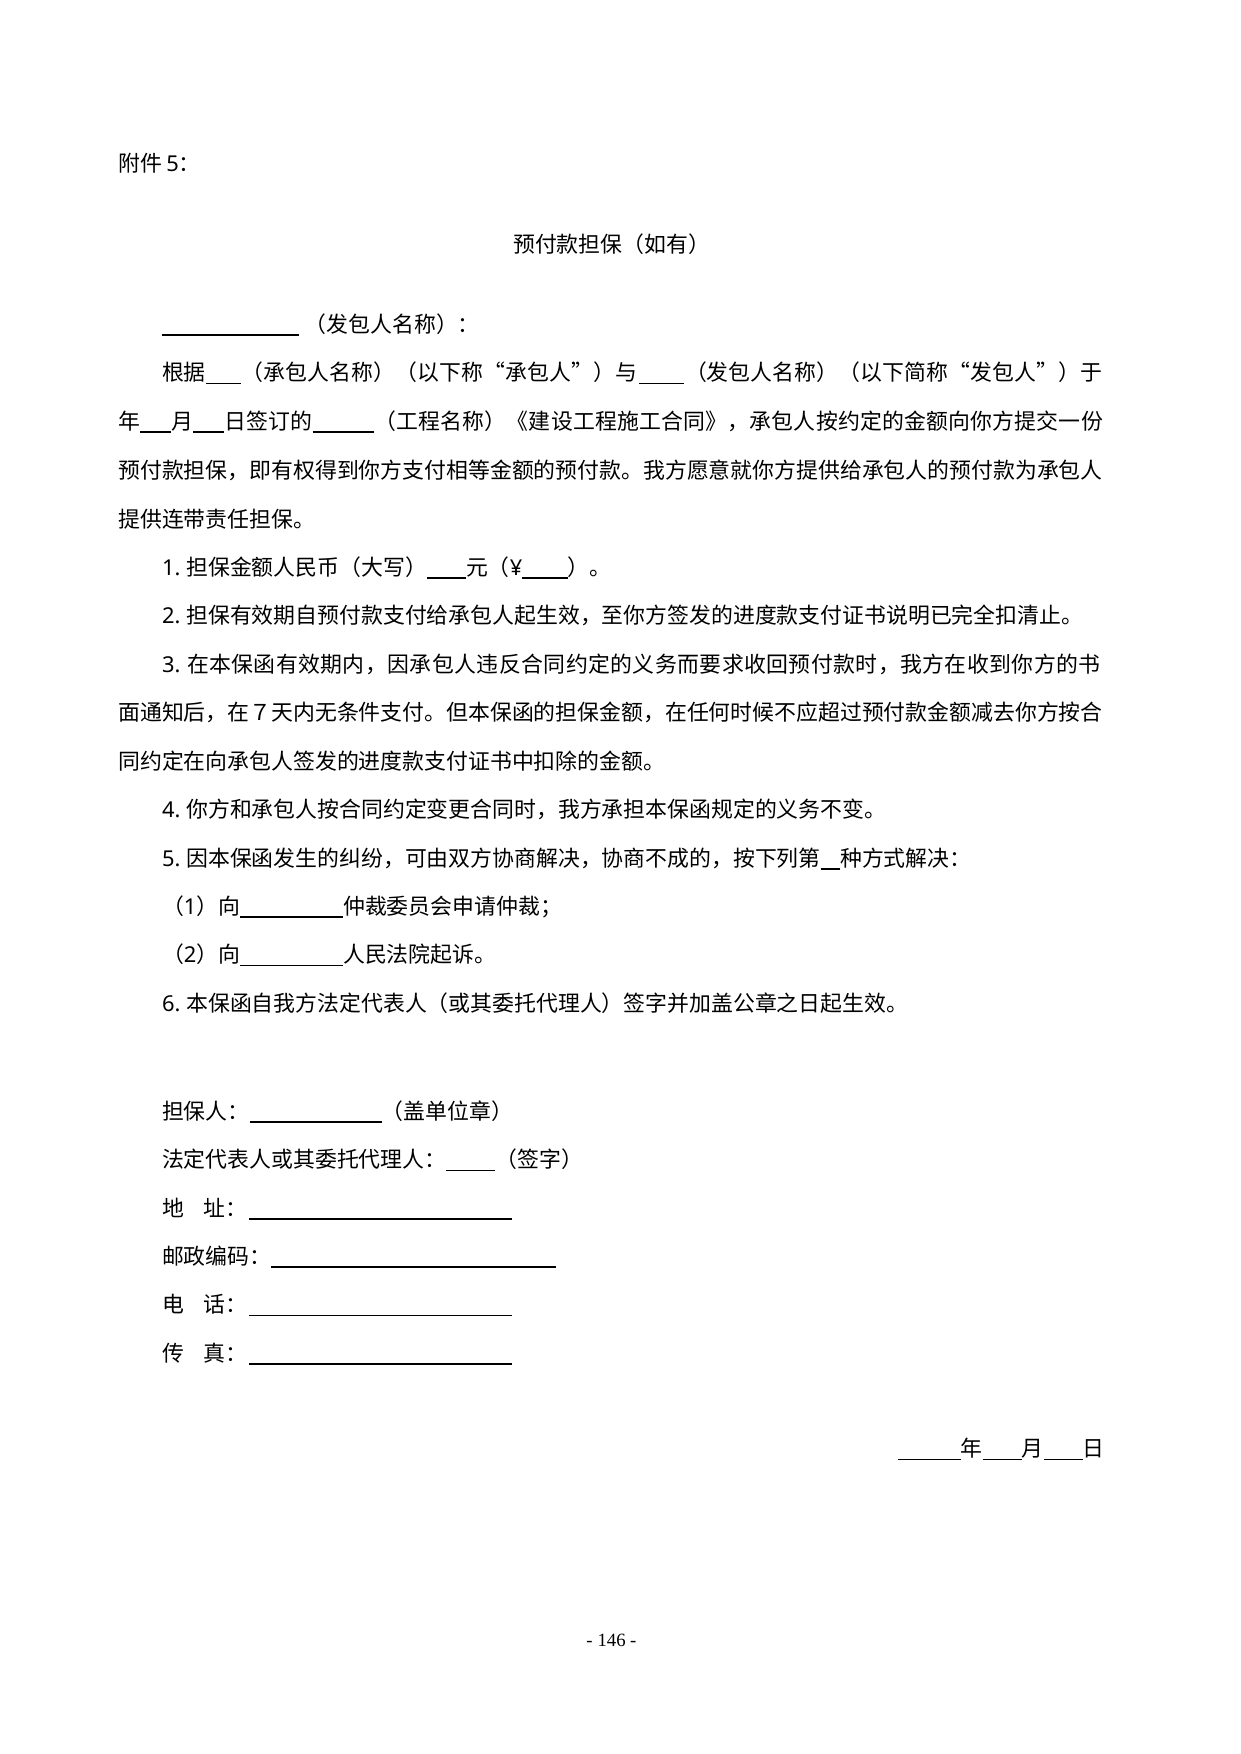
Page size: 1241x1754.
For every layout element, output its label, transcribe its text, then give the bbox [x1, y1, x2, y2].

text 地 址： [118, 1190, 1104, 1223]
text 预付款担保（如有） [118, 226, 1104, 259]
text 担保人： （盖单位章） [118, 1094, 1104, 1126]
text 3. 在本保函有效期内，因承包人违反合同约定的义务而要求收回预付款时，我方在收到你方的书面通知后，在７天内无条件支付。但本保函的担保金额，在任何时候不应超过预付款金额减去你方按合同约定在向承包人签发的进度款支付证书中扣除的金额。 [118, 646, 1104, 776]
text 6. 本保函自我方法定代表人（或其委托代理人）签字并加盖公章之日起生效。 [118, 985, 1104, 1018]
text 2. 担保有效期自预付款支付给承包人起生效，至你方签发的进度款支付证书说明已完全扣清止。 [118, 598, 1104, 630]
text （发包人名称）： [118, 307, 1104, 339]
text 传 真： [118, 1335, 1104, 1368]
text 法定代表人或其委托代理人： （签字） [118, 1142, 1104, 1174]
text （2）向 人民法院起诉。 [118, 937, 1104, 969]
text （1）向 仲裁委员会申请仲裁； [118, 889, 1104, 921]
text 年 月 日 [118, 1431, 1104, 1463]
text 5. 因本保函发生的纠纷，可由双方协商解决，协商不成的，按下列第 种方式解决： [118, 840, 1104, 873]
text 电 话： [118, 1287, 1104, 1319]
text 附件5： [118, 146, 1104, 178]
text 1. 担保金额人民币（大写） 元（¥ ）。 [118, 549, 1104, 582]
text 4. 你方和承包人按合同约定变更合同时，我方承担本保函规定的义务不变。 [118, 792, 1104, 824]
text 根据 （承包人名称）（以下称“承包人”）与 （发包人名称）（以下简称“发包人”）于 年 月 日签订的 （工程名称）《建设工程施工合同》，承包人按约定的金额向你方提交一份预付款担保，即有权得到你方支付相等金额的预付款。我方愿意就你方提供给承包人的预付款为承包人提供连带责任担保。 [118, 355, 1104, 534]
text 邮政编码： [118, 1239, 1104, 1271]
